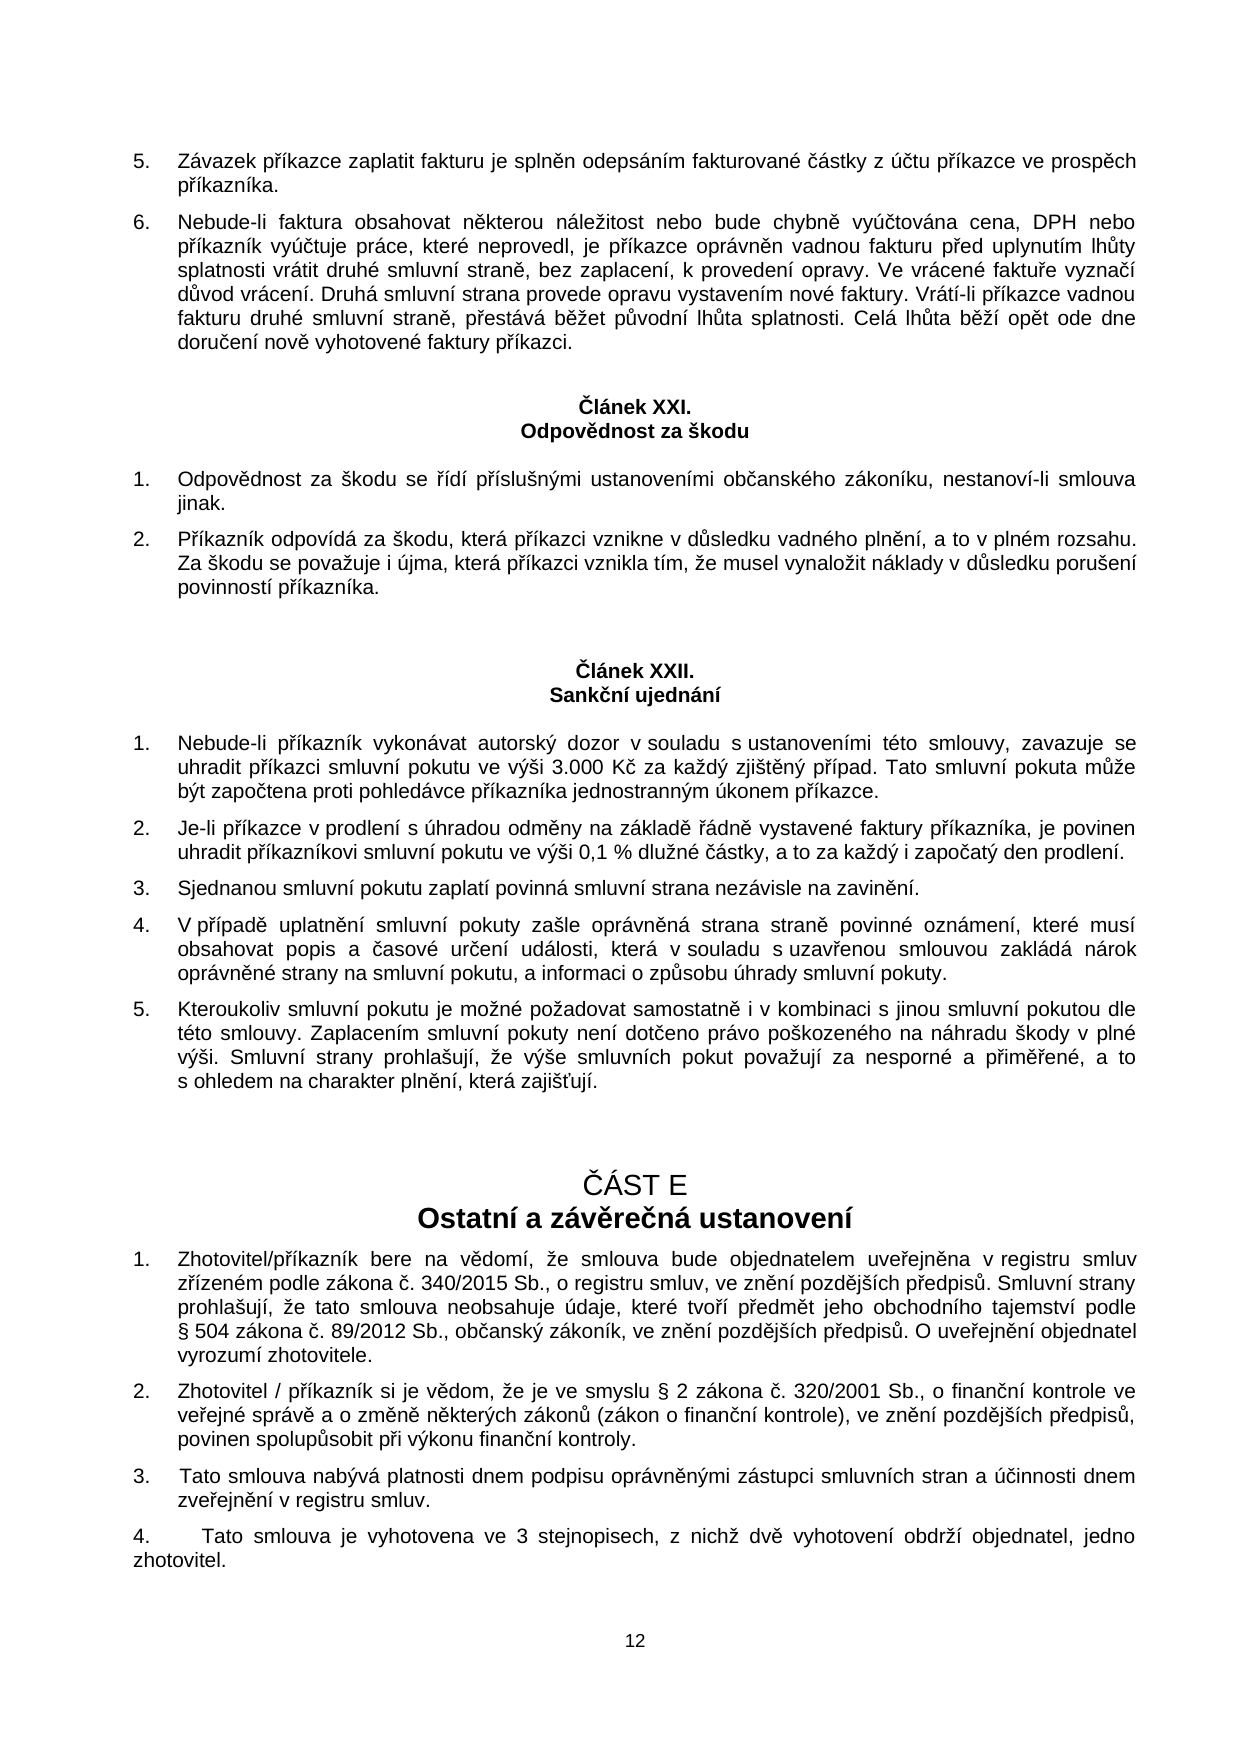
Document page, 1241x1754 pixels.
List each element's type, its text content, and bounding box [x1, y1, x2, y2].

text Sankční ujednání [133, 683, 1137, 707]
list Příkazník odpovídá za škodu, která příkazci vznikne v důsledku vadného plnění, a to v plném rozsahu. Za škodu se považuje i újma, která příkazci vznikla tím, že musel vynaložit náklady v důsledku porušení povinností příkazníka. [133, 527, 1137, 599]
list Zhotovitel / příkazník si je vědom, že je ve smyslu § 2 zákona č. 320/2001 Sb., o finanční kontrole ve veřejné správě a o změně některých zákonů (zákon o finanční kontrole), ve znění pozdějších předpisů, povinen spolupůsobit při výkonu finanční kontroly. [133, 1379, 1137, 1451]
list Nebude-li příkazník vykonávat autorský dozor v souladu s ustanoveními této smlouvy, zavazuje se uhradit příkazci smluvní pokutu ve výši 3.000 Kč za každý zjištěný případ. Tato smluvní pokuta může být započtena proti pohledávce příkazníka jednostranným úkonem příkazce. [133, 731, 1137, 803]
text 4. Tato smlouva je vyhotovena ve 3 stejnopisech, z nichž dvě vyhotovení obdrží objednatel, jedno zhotovitel. [133, 1524, 1137, 1572]
text Článek XXII. [133, 659, 1137, 683]
list Závazek příkazce zaplatit fakturu je splněn odepsáním fakturované částky z účtu příkazce ve prospěch příkazníka. [133, 149, 1137, 197]
list V případě uplatnění smluvní pokuty zašle oprávněná strana straně povinné oznámení, které musí obsahovat popis a časové určení události, která v souladu s uzavřenou smlouvou zakládá nárok oprávněné strany na smluvní pokutu, a informaci o způsobu úhrady smluvní pokuty. [133, 912, 1137, 984]
text 3. Tato smlouva nabývá platnosti dnem podpisu oprávněnými zástupci smluvních stran a účinnosti dnem zveřejnění v registru smluv. [133, 1464, 1137, 1512]
list Zhotovitel/příkazník bere na vědomí, že smlouva bude objednatelem uveřejněna v registru smluv zřízeném podle zákona č. 340/2015 Sb., o registru smluv, ve znění pozdějších předpisů. Smluvní strany prohlašují, že tato smlouva neobsahuje údaje, které tvoří předmět jeho obchodního tajemství podle § 504 zákona č. 89/2012 Sb., občanský zákoník, ve znění pozdějších předpisů. O uveřejnění objednatel vyrozumí zhotovitele. [133, 1247, 1137, 1367]
list Kteroukoliv smluvní pokutu je možné požadovat samostatně i v kombinaci s jinou smluvní pokutou dle této smlouvy. Zaplacením smluvní pokuty není dotčeno právo poškozeného na náhradu škody v plné výši. Smluvní strany prohlašují, že výše smluvních pokut považují za nesporné a přiměřené, a to s ohledem na charakter plnění, která zajišťují. [133, 997, 1137, 1093]
text Odpovědnost za škodu [133, 419, 1137, 443]
list Je-li příkazce v prodlení s úhradou odměny na základě řádně vystavené faktury příkazníka, je povinen uhradit příkazníkovi smluvní pokutu ve výši 0,1 % dlužné částky, a to za každý i započatý den prodlení. [133, 816, 1137, 863]
list Sjednanou smluvní pokutu zaplatí povinná smluvní strana nezávisle na zavinění. [133, 876, 1137, 900]
text Článek XXI. [133, 395, 1137, 419]
text ČÁST E [133, 1167, 1137, 1201]
list Nebude-li faktura obsahovat některou náležitost nebo bude chybně vyúčtována cena, DPH nebo příkazník vyúčtuje práce, které neprovedl, je příkazce oprávněn vadnou fakturu před uplynutím lhůty splatnosti vrátit druhé smluvní straně, bez zaplacení, k provedení opravy. Ve vrácené faktuře vyznačí důvod vrácení. Druhá smluvní strana provede opravu vystavením nové faktury. Vrátí-li příkazce vadnou fakturu druhé smluvní straně, přestává běžet původní lhůta splatnosti. Celá lhůta běží opět ode dne doručení nově vyhotovené faktury příkazci. [133, 210, 1137, 353]
list Odpovědnost za škodu se řídí příslušnými ustanoveními občanského zákoníku, nestanoví-li smlouva jinak. [133, 467, 1137, 514]
text Ostatní a závěrečná ustanovení [133, 1201, 1137, 1234]
